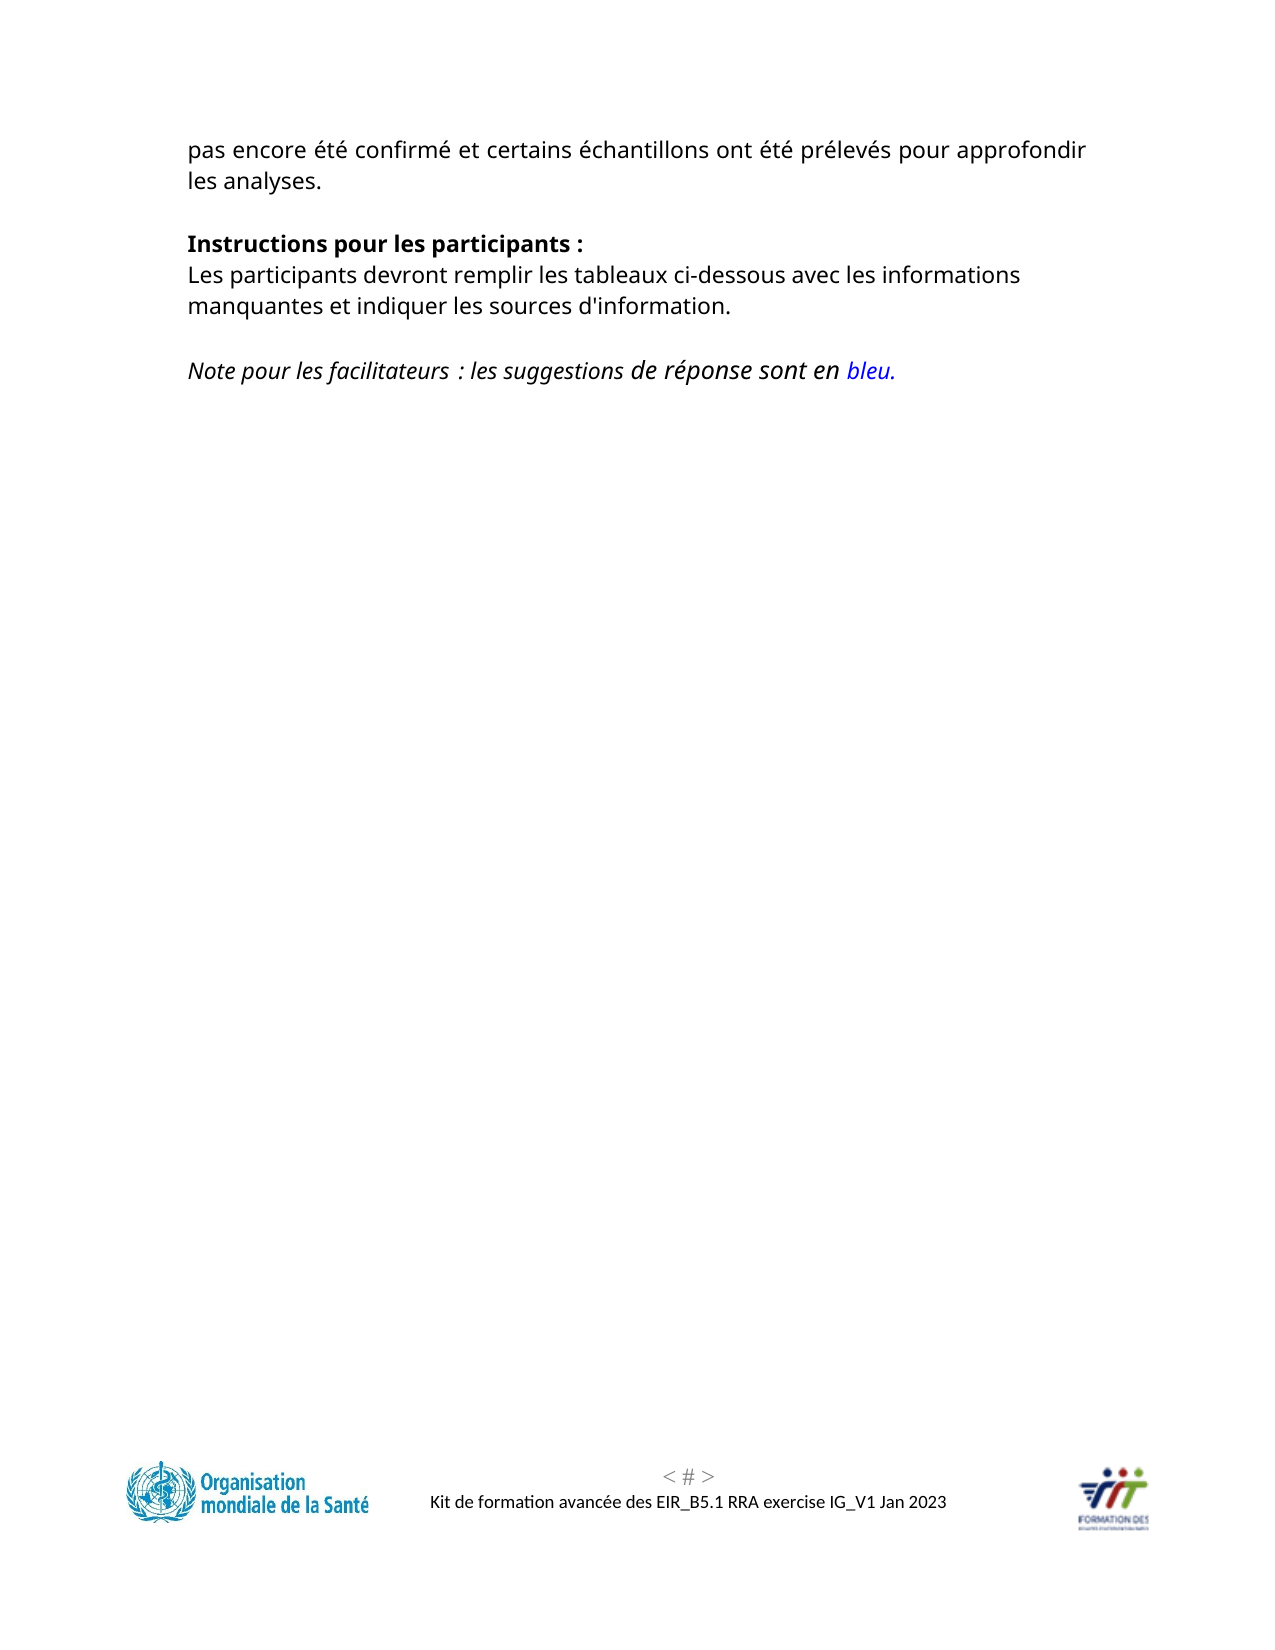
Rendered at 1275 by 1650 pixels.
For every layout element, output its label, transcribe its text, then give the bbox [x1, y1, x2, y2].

text Les participants devront remplir les tableaux ci-dessous avec les informations manquantes et indiquer les sources d'information. [187, 259, 1087, 321]
text Note pour les facilitateurs : les suggestions de réponse sont en bleu.Tableau 1 : informations sur les dangers [187, 352, 1087, 387]
text Instructions pour les participants : [187, 227, 1087, 259]
picture [1063, 1461, 1158, 1551]
picture [126, 1461, 369, 1523]
